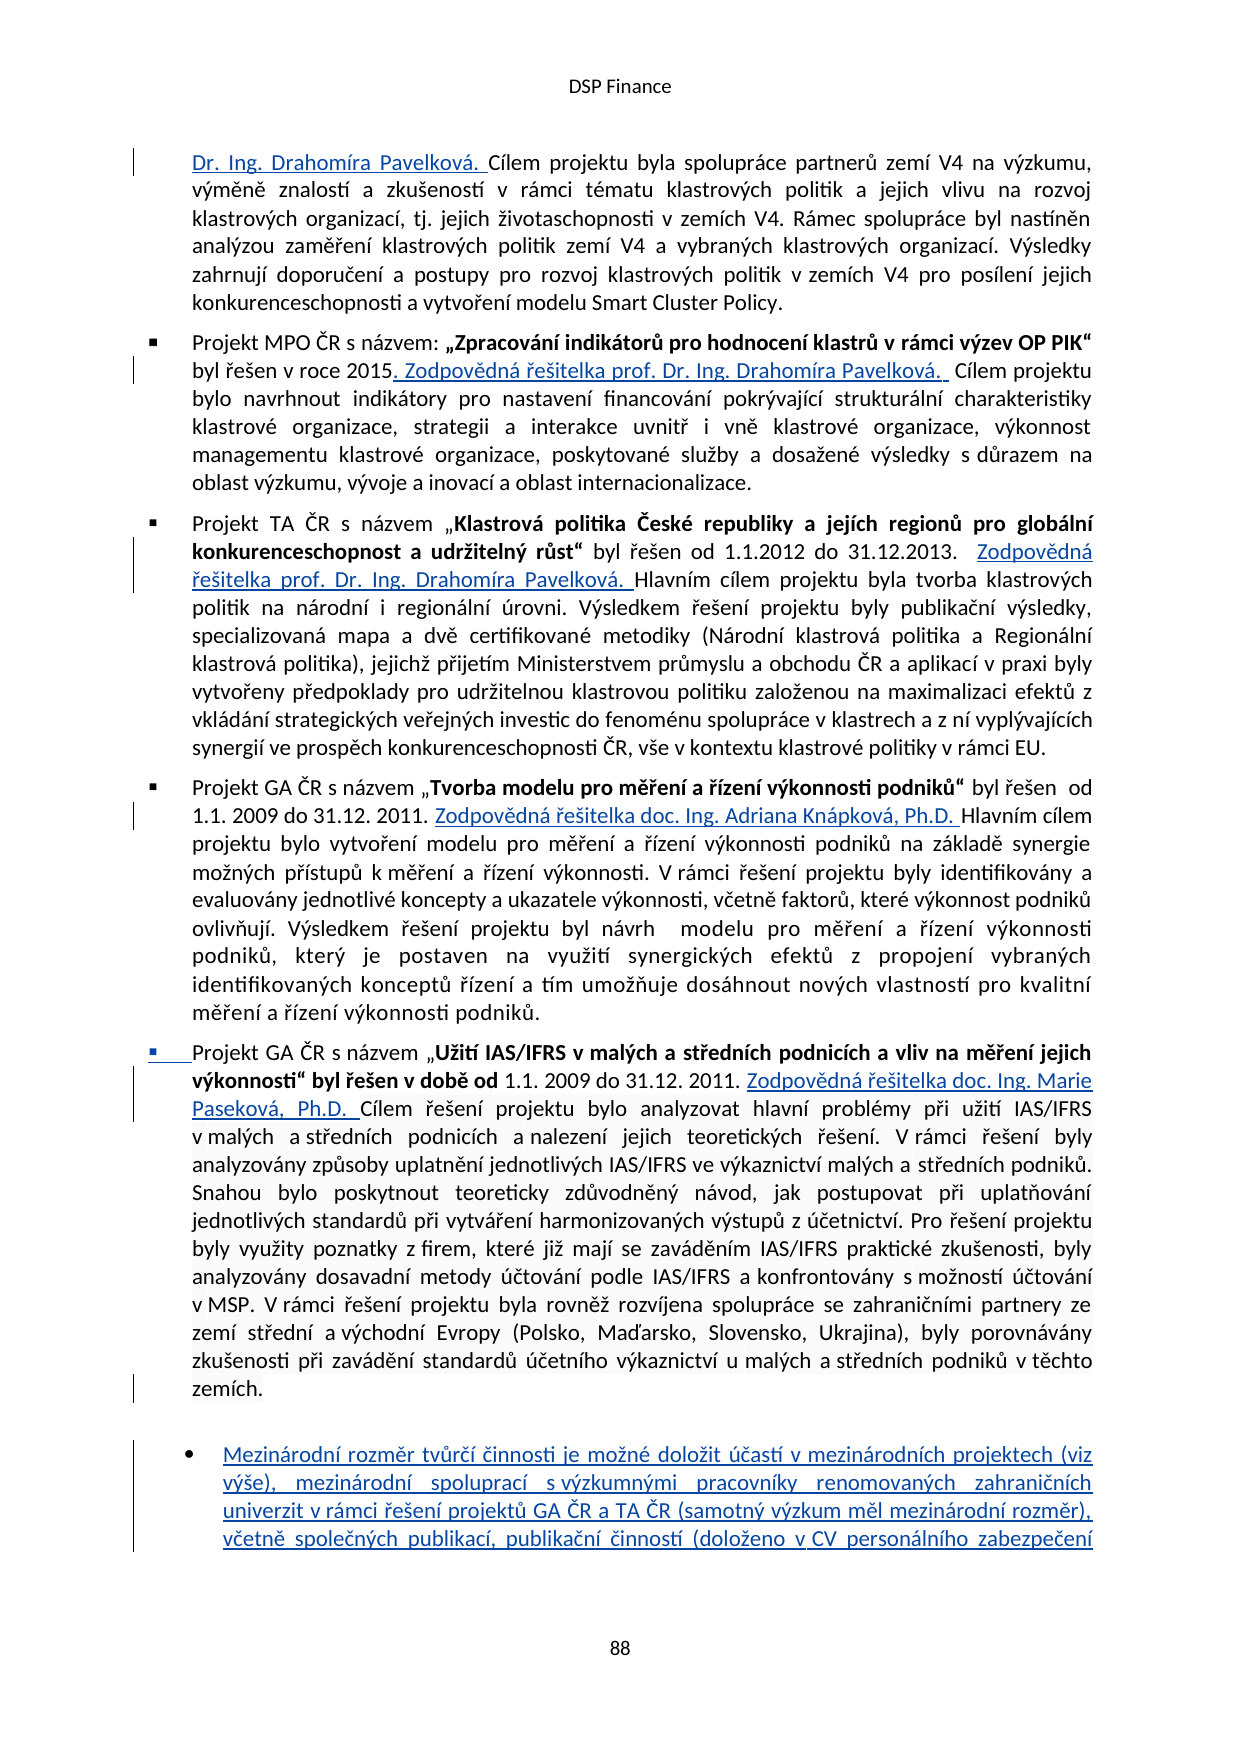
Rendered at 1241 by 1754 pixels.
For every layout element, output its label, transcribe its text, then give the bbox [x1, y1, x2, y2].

list Projekt TA ČR s názvem „Klastrová politika České republiky a jejích regionů pro globální konkurenceschopnost a udržitelný růst“ byl řešen od 1.1.2012 do 31.12.2013. Hlavním cílem projektu byla tvorba klastrových politik na národní i regionální úrovni. Výsledkem řešení projektu byly publikační výsledky, specializovaná mapa a dvě certifikované metodiky (Národní klastrová politika a Regionální klastrová politika), jejichž přijetím Ministerstvem průmyslu a obchodu ČR a aplikací v praxi byly vytvořeny předpoklady pro udržitelnou klastrovou politiku založenou na maximalizaci efektů z vkládání strategických veřejných investic do fenoménu spolupráce v klastrech a z ní vyplývajících synergií ve prospěch konkurenceschopnosti ČR, vše v kontextu klastrové politiky v rámci EU. [148, 509, 1093, 761]
list Projekt GA ČR s názvem „Tvorba modelu pro měření a řízení výkonnosti podniků“ byl řešen od 1.1. 2009 do 31.12. 2011. Hlavním cílem projektu bylo vytvoření modelu pro měření a řízení výkonnosti podniků na základě synergie možných přístupů k měření a řízení výkonnosti. V rámci řešení projektu byly identifikovány a evaluovány jednotlivé koncepty a ukazatele výkonnosti, včetně faktorů, které výkonnost podniků ovlivňují. Výsledkem řešení projektu byl návrh modelu pro měření a řízení výkonnosti podniků, který je postaven na využití synergických efektů z propojení vybraných identifikovaných konceptů řízení a tím umožňuje dosáhnout nových vlastností pro kvalitní měření a řízení výkonnosti podniků. [148, 773, 1093, 1026]
list Projekt MPO ČR s názvem: „Zpracování indikátorů pro hodnocení klastrů v rámci výzev OP PIK“ byl řešen v roce 2015 Cílem projektu bylo navrhnout indikátory pro nastavení financování pokrývající strukturální charakteristiky klastrové organizace, strategii a interakce uvnitř i vně klastrové organizace, výkonnost managementu klastrové organizace, poskytované služby a dosažené výsledky s důrazem na oblast výzkumu, vývoje a inovací a oblast internacionalizace. [148, 328, 1093, 496]
list Projekt GA ČR s názvem „Užití IAS/IFRS v malých a středních podnicích a vliv na měření jejich výkonnosti“ byl řešen v době od 1.1. 2009 do 31.12. 2011. Cílem řešení projektu bylo analyzovat hlavní problémy při užití IAS/IFRS v malých a středních podnicích a nalezení jejich teoretických řešení. V rámci řešení byly analyzovány způsoby uplatnění jednotlivých IAS/IFRS ve výkaznictví malých a středních podniků. Snahou bylo poskytnout teoreticky zdůvodněný návod, jak postupovat při uplatňování jednotlivých standardů při vytváření harmonizovaných výstupů z účetnictví. Pro řešení projektu byly využity poznatky z firem, které již mají se zaváděním IAS/IFRS praktické zkušenosti, byly analyzovány dosavadní metody účtování podle IAS/IFRS a konfrontovány s možností účtování v MSP. V rámci řešení projektu byla rovněž rozvíjena spolupráce se zahraničními partnery ze zemí střední a východní Evropy (Polsko, Maďarsko, Slovensko, Ukrajina), byly porovnávány zkušenosti při zavádění standardů účetního výkaznictví u malých a středních podniků v těchto zemích. [148, 1038, 1093, 1402]
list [148, 148, 1093, 316]
